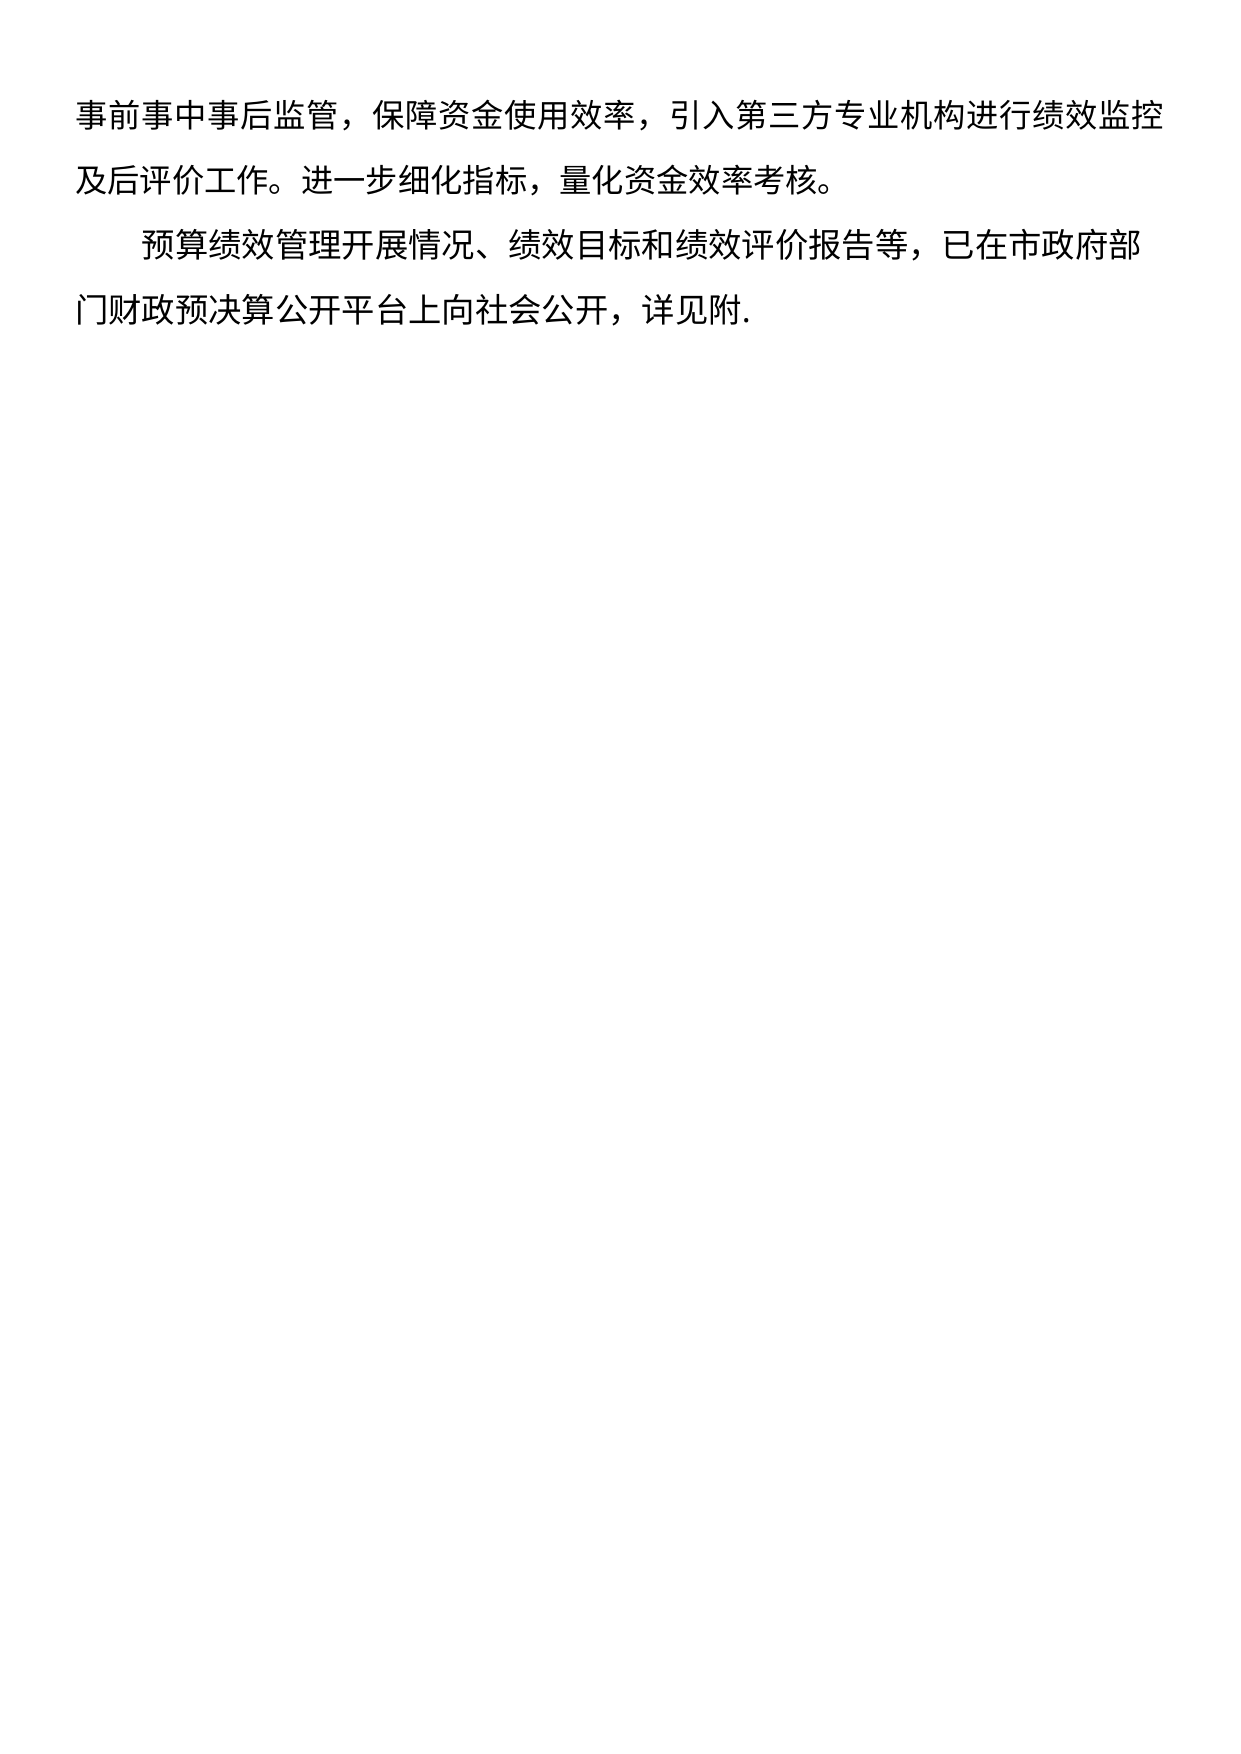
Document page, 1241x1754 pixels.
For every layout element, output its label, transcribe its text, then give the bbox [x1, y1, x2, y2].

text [75, 81, 1165, 211]
text 预算绩效管理开展情况、绩效目标和绩效评价报告等，已在市政府部门财政预决算公开平台上向社会公开，详见附. [75, 211, 1165, 341]
